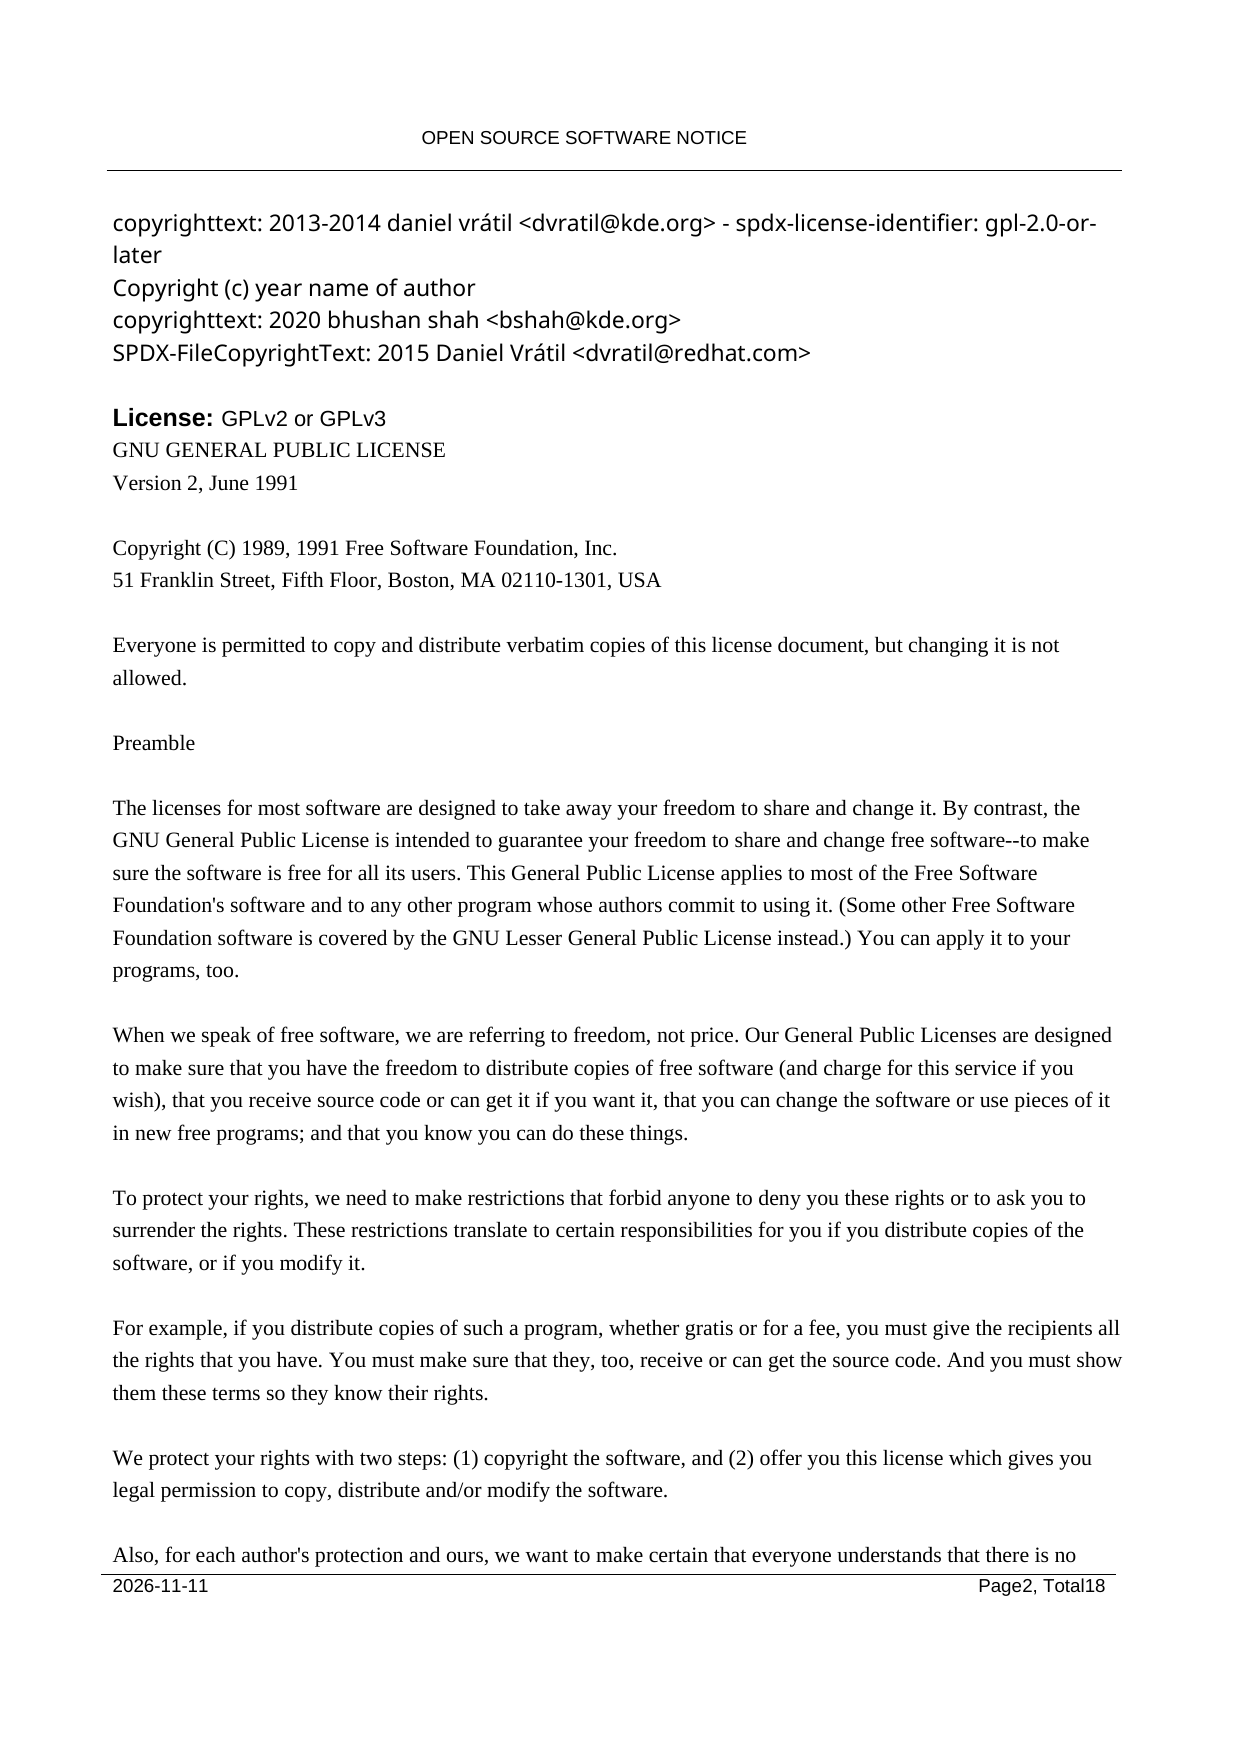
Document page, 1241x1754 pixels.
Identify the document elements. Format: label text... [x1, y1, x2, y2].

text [112, 206, 1128, 401]
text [112, 434, 1128, 1571]
text License: GPLv2 or GPLv3 [112, 401, 1128, 434]
